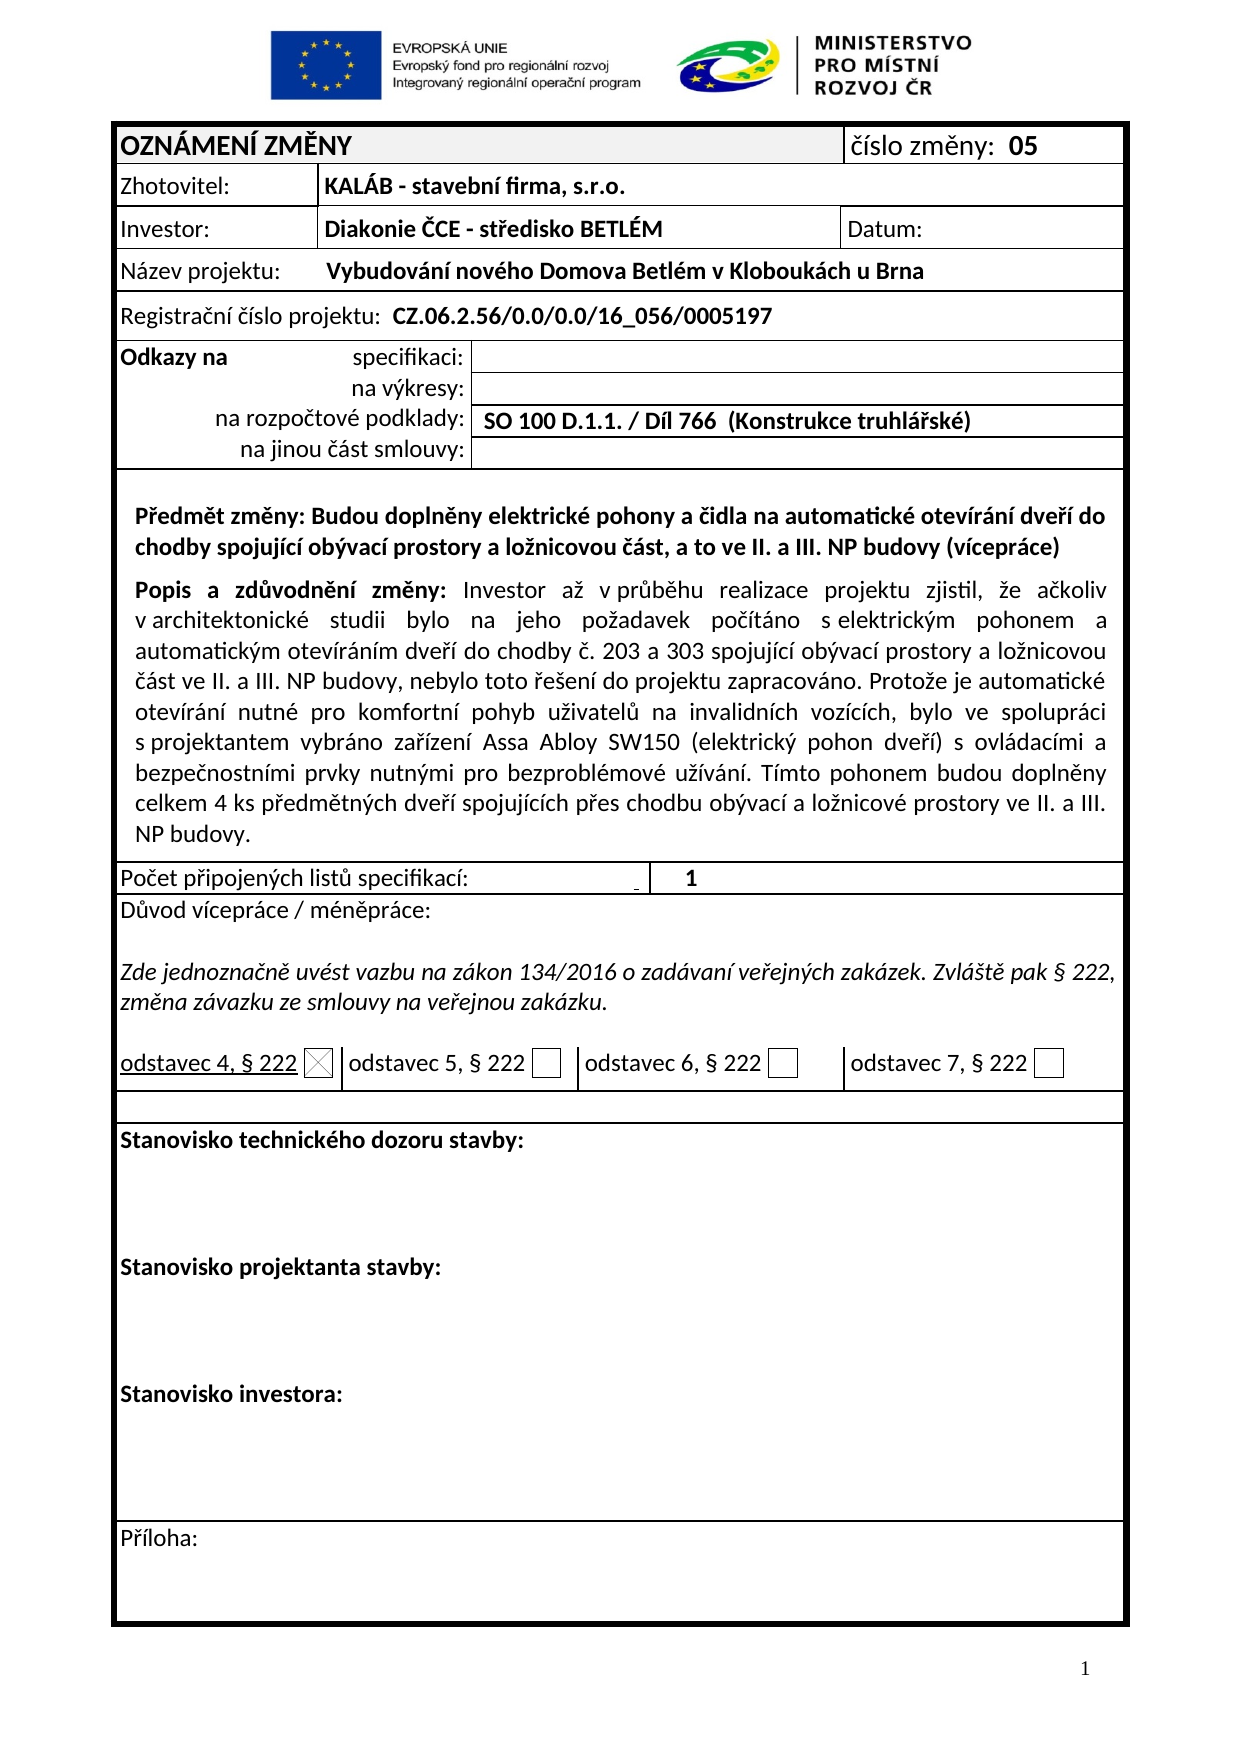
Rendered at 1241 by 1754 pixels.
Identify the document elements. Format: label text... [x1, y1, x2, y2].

table_cell [472, 341, 1123, 372]
table_cell Název projektu: Vybudování nového Domova Betlém v Kloboukách u Brna [117, 249, 1123, 290]
table_cell Investor: [117, 207, 317, 247]
table_cell SO 100 D.1.1. / Díl 766 (Konstrukce truhlářské) [472, 406, 1123, 436]
table_cell Diakonie ČCE - středisko BETLÉM [318, 206, 840, 247]
table_cell Předmět změny: Budou doplněny elektrické pohony a čidla na automatické otevírání dveří do chodby spojující obývací prostory a ložnicovou část, a to ve II. a III. NP budovy (vícepráce) Popis a zdůvodnění změny: Investor až v průběhu realizace projektu zjistil, že ačkoliv v architektonické studii bylo na jeho požadavek počítáno s elektrickým pohonem a automatickým otevíráním dveří do chodby č. 203 a 303 spojující obývací prostory a ložnicovou část ve II. a III. NP budovy, nebylo toto řešení do projektu zapracováno. Protože je automatické otevírání nutné pro komfortní pohyb uživatelů na invalidních vozících, bylo ve spolupráci s projektantem vybráno zařízení Assa Abloy SW150 (elektrický pohon dveří) s ovládacími a bezpečnostními prvky nutnými pro bezproblémové užívání. Tímto pohonem budou doplněny celkem 4 ks předmětných dveří spojujících přes chodbu obývací a ložnicové prostory ve II. a III. NP budovy. [117, 470, 1123, 861]
table_cell Počet připojených listů specifikací: [117, 863, 649, 893]
table_cell [472, 438, 1123, 468]
table_cell odstavec 5, § 222 [343, 1047, 577, 1090]
table_cell Zhotovitel: [117, 164, 317, 205]
table_cell 1 [651, 863, 1123, 893]
table_cell odstavec 6, § 222 [579, 1047, 843, 1090]
table_cell Registrační číslo projektu: CZ.06.2.56/0.0/0.0/16_056/0005197 [117, 292, 1123, 340]
picture [246, 7, 995, 121]
table_cell Příloha: [117, 1522, 1123, 1621]
table_cell odstavec 7, § 222 [845, 1047, 1123, 1090]
table_cell Datum: [841, 207, 1123, 247]
table_cell KALÁB - stavební firma, s.r.o. [319, 164, 1123, 205]
table_header číslo změny: 05 [845, 127, 1123, 162]
table_cell odstavec 4, § 222 [117, 1047, 341, 1090]
table_header OZNÁMENÍ ZMĚNY [117, 127, 843, 162]
table_cell Stanovisko technického dozoru stavby: Stanovisko projektanta stavby: Stanovisko investora: [117, 1124, 1123, 1520]
table_cell [472, 373, 1123, 404]
table_cell [117, 1092, 1123, 1122]
table_cell Odkazy na specifikaci: na výkresy: na rozpočtové podklady: na jinou část smlouvy: [117, 341, 471, 468]
table_cell Důvod vícepráce / méněpráce: Zde jednoznačně uvést vazbu na zákon 134/2016 o zadávaní veřejných zakázek. Zvláště pak § 222, změna závazku ze smlouvy na veřejnou zakázku. [117, 895, 1123, 1047]
